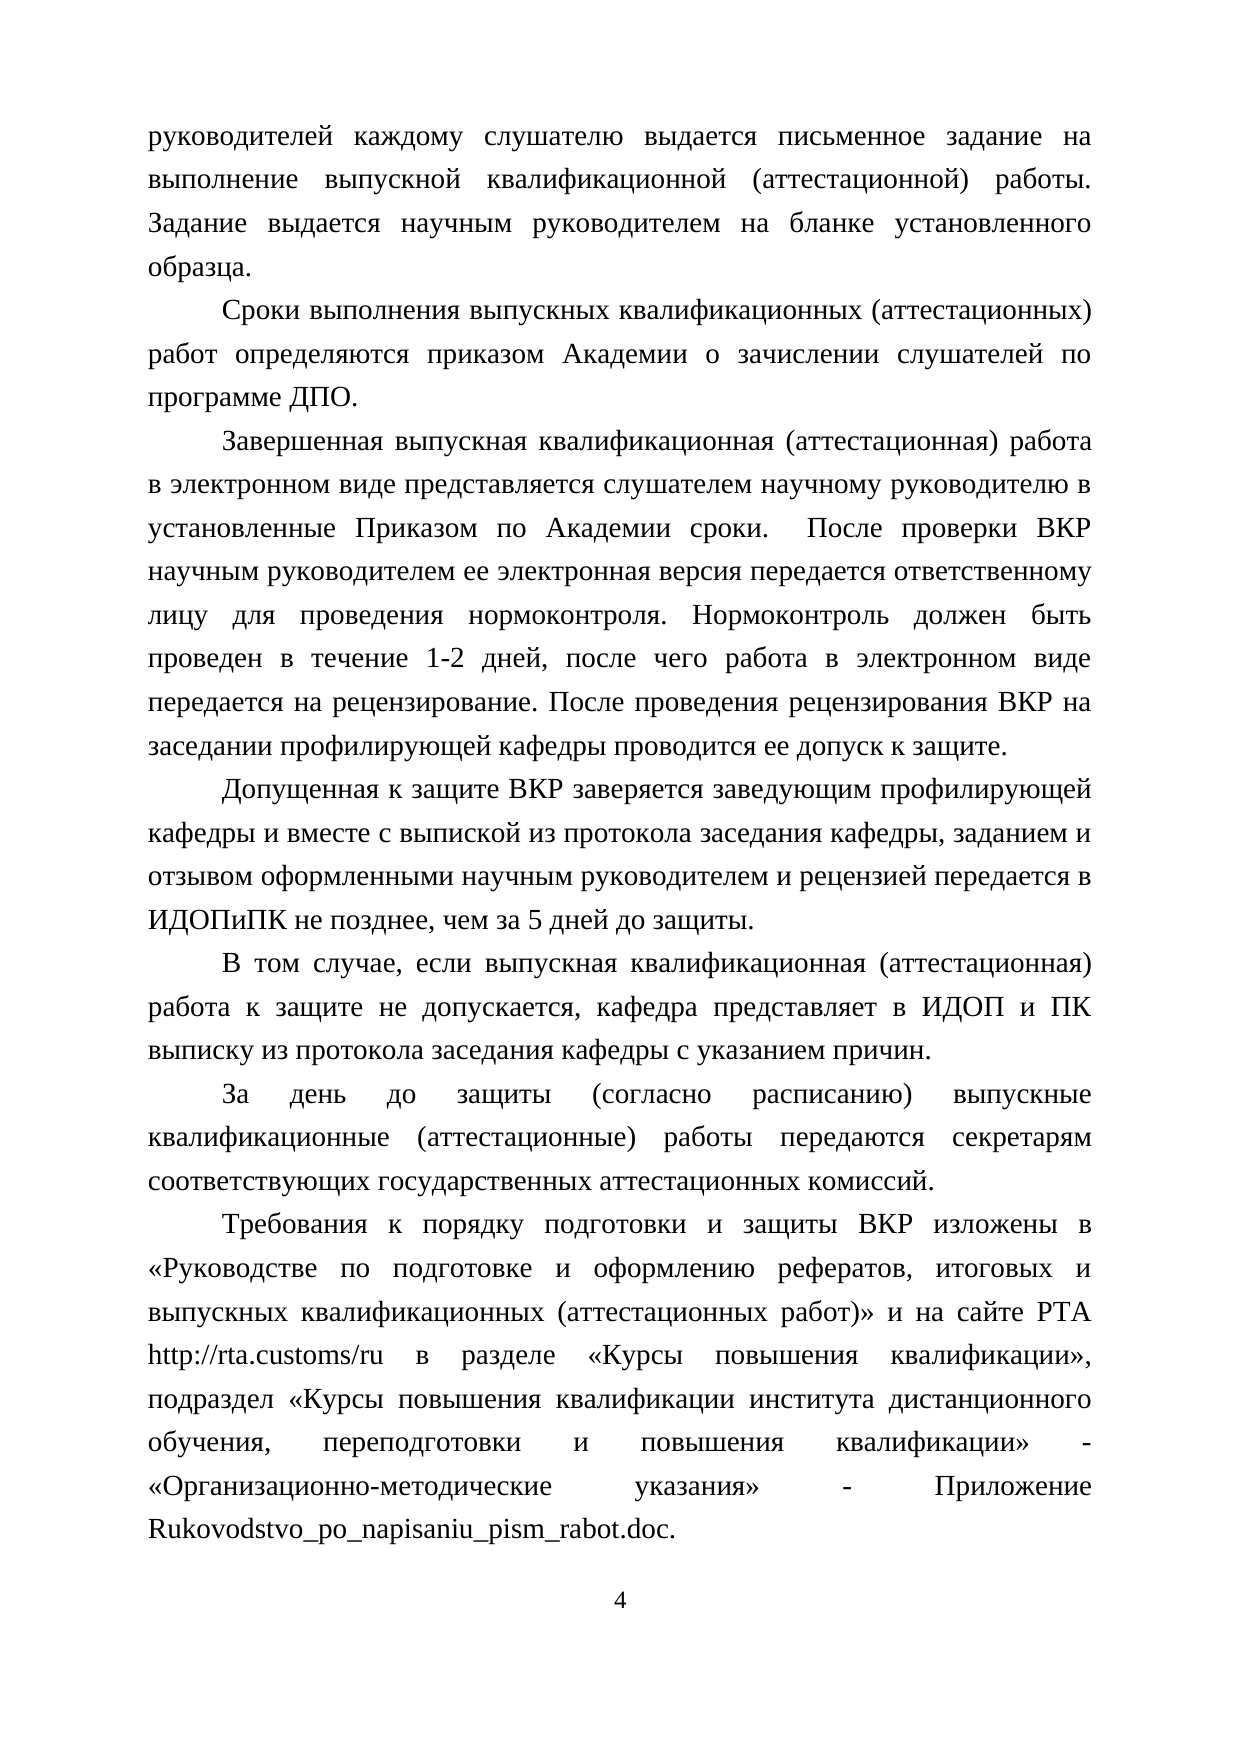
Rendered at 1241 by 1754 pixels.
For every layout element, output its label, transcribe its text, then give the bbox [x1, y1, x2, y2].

text Допущенная к защите ВКР заверяется заведующим профилирующей кафедры и вместе с выпиской из протокола заседания кафедры, заданием и отзывом оформленными научным руководителем и рецензией передается в ИДОПиПК не позднее, чем за 5 дней до защиты. [148, 771, 1092, 935]
text За день до защиты (согласно расписанию) выпускные квалификационные (аттестационные) работы передаются секретарям соответствующих государственных аттестационных комиссий. [148, 1076, 1092, 1197]
text Требования к порядку подготовки и защиты ВКР изложены в «Руководстве по подготовке и оформлению рефератов, итоговых и выпускных квалификационных (аттестационных работ)» и на сайте РТА http://rta.customs/ru в разделе «Курсы повышения квалификации», подраздел «Курсы повышения квалификации института дистанционного обучения, переподготовки и повышения квалификации» - «Организационно-методические указания» - Приложение Rukovodstvo_po_napisaniu_pism_rabot.doc. [148, 1207, 1092, 1545]
text В том случае, если выпускная квалификационная (аттестационная) работа к защите не допускается, кафедра представляет в ИДОП и ПК выписку из протокола заседания кафедры с указанием причин. [148, 945, 1092, 1066]
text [148, 118, 1092, 282]
text Завершенная выпускная квалификационная (аттестационная) работа в электронном виде представляется слушателем научному руководителю в установленные Приказом по Академии сроки. После проверки ВКР научным руководителем ее электронная версия передается ответственному лицу для проведения нормоконтроля. Нормоконтроль должен быть проведен в течение 1-2 дней, после чего работа в электронном виде передается на рецензирование. После проведения рецензирования ВКР на заседании профилирующей кафедры проводится ее допуск к защите. [148, 423, 1092, 761]
text Сроки выполнения выпускных квалификационных (аттестационных) работ определяются приказом Академии о зачислении слушателей по программе ДПО. [148, 292, 1092, 413]
